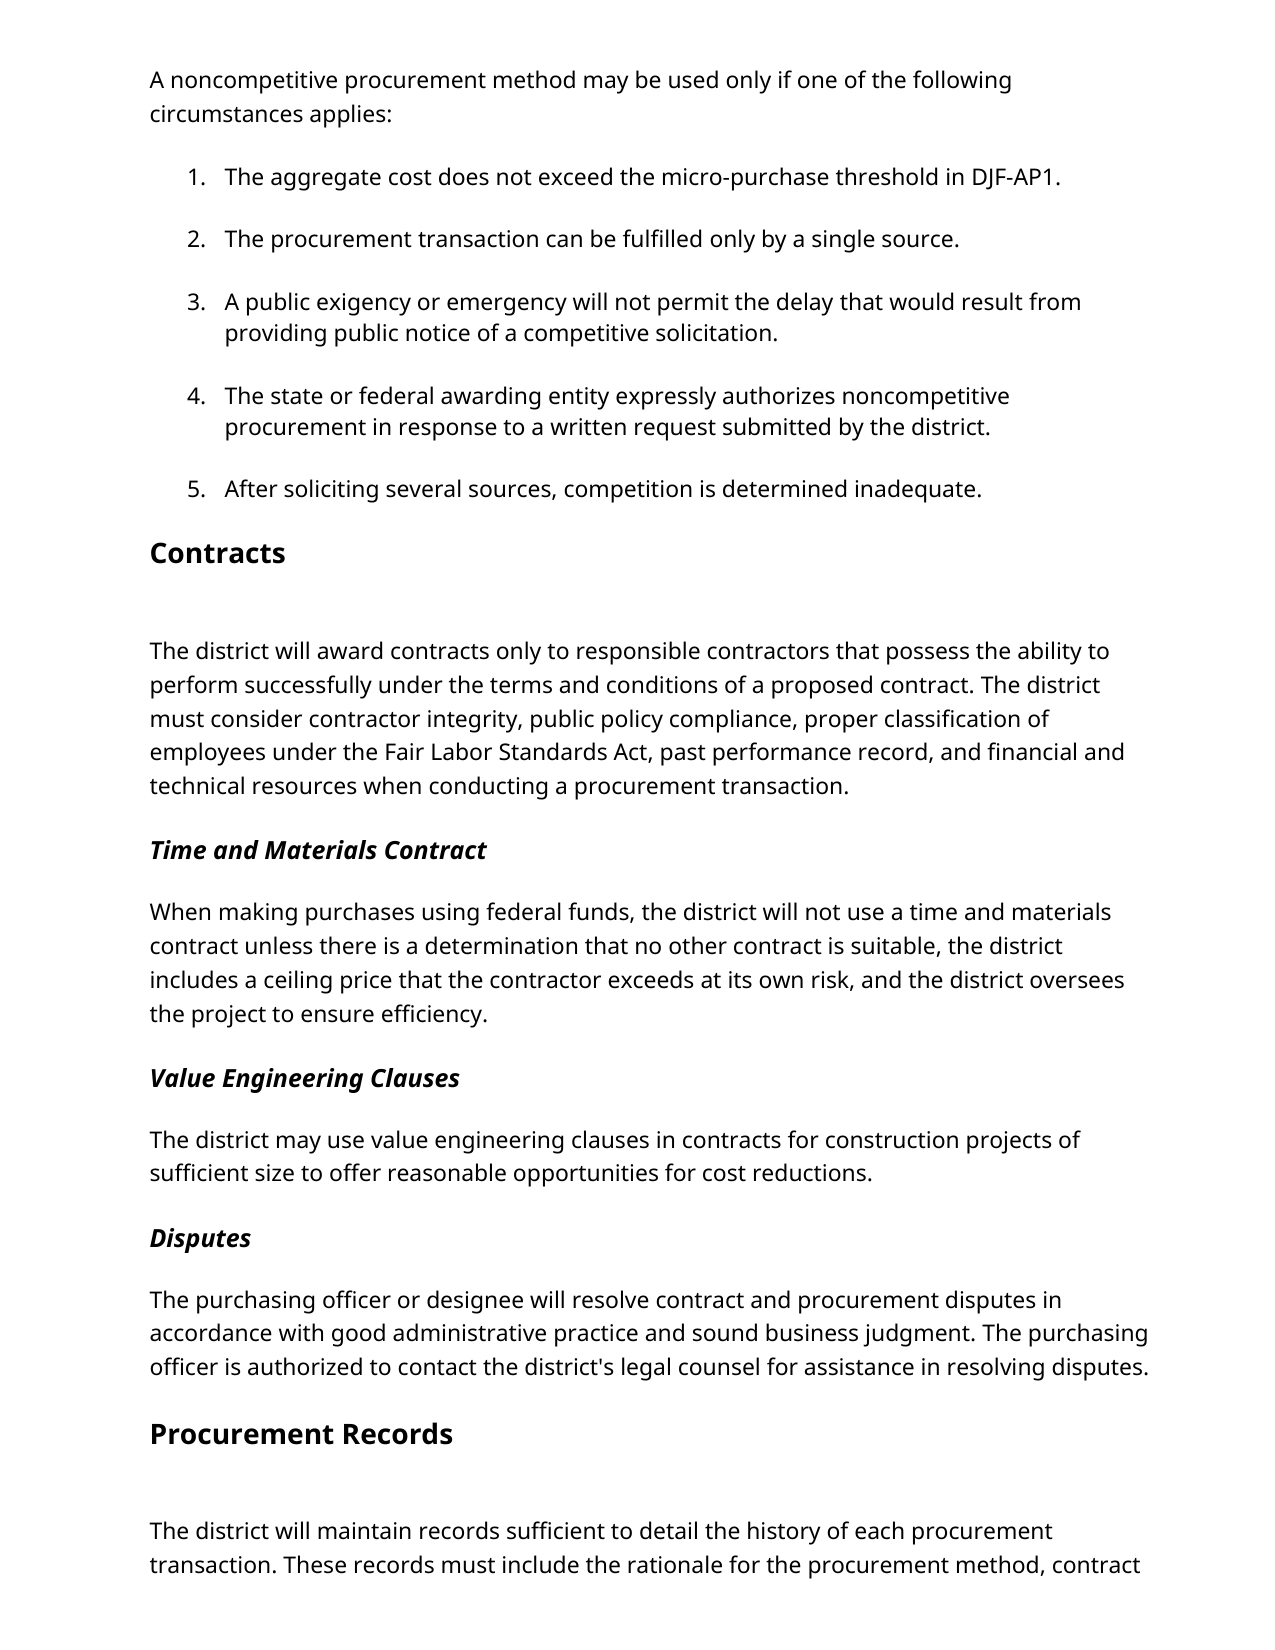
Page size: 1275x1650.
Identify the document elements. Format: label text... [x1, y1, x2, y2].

list The aggregate cost does not exceed the micro-purchase threshold in DJF-AP1. [187, 161, 1150, 223]
subtitle Procurement Records [149, 1414, 1150, 1452]
text The district will award contracts only to responsible contractors that possess the ability to perform successfully under the terms and conditions of a proposed contract. The district must consider contractor integrity, public policy compliance, proper classification of employees under the Fair Labor Standards Act, past performance record, and financial and technical resources when conducting a procurement transaction. [149, 601, 1150, 801]
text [149, 1481, 1150, 1580]
subtitle Value Engineering Clauses [149, 1060, 1150, 1094]
subtitle Disputes [149, 1220, 1150, 1254]
list The state or federal awarding entity expressly authorizes noncompetitive procurement in response to a written request submitted by the district. [187, 380, 1150, 473]
subtitle Time and Materials Contract [149, 833, 1150, 867]
text A noncompetitive procurement method may be used only if one of the following circumstances applies: [149, 64, 1150, 129]
text The district may use value engineering clauses in contracts for construction projects of sufficient size to offer reasonable opportunities for cost reductions. [149, 1124, 1150, 1189]
list A public exigency or emergency will not permit the delay that would result from providing public notice of a competitive solicitation. [187, 286, 1150, 380]
text The purchasing officer or designee will resolve contract and procurement disputes in accordance with good administrative practice and sound business judgment. The purchasing officer is authorized to contact the district's legal counsel for assistance in resolving disputes. [149, 1283, 1150, 1382]
subtitle Contracts [149, 534, 1150, 572]
list After soliciting several sources, competition is determined inadequate. [187, 473, 1150, 505]
text When making purchases using federal funds, the district will not use a time and materials contract unless there is a determination that no other contract is suitable, the district includes a ceiling price that the contractor exceeds at its own risk, and the district oversees the project to ensure efficiency. [149, 896, 1150, 1029]
list The procurement transaction can be fulfilled only by a single source. [187, 223, 1150, 286]
